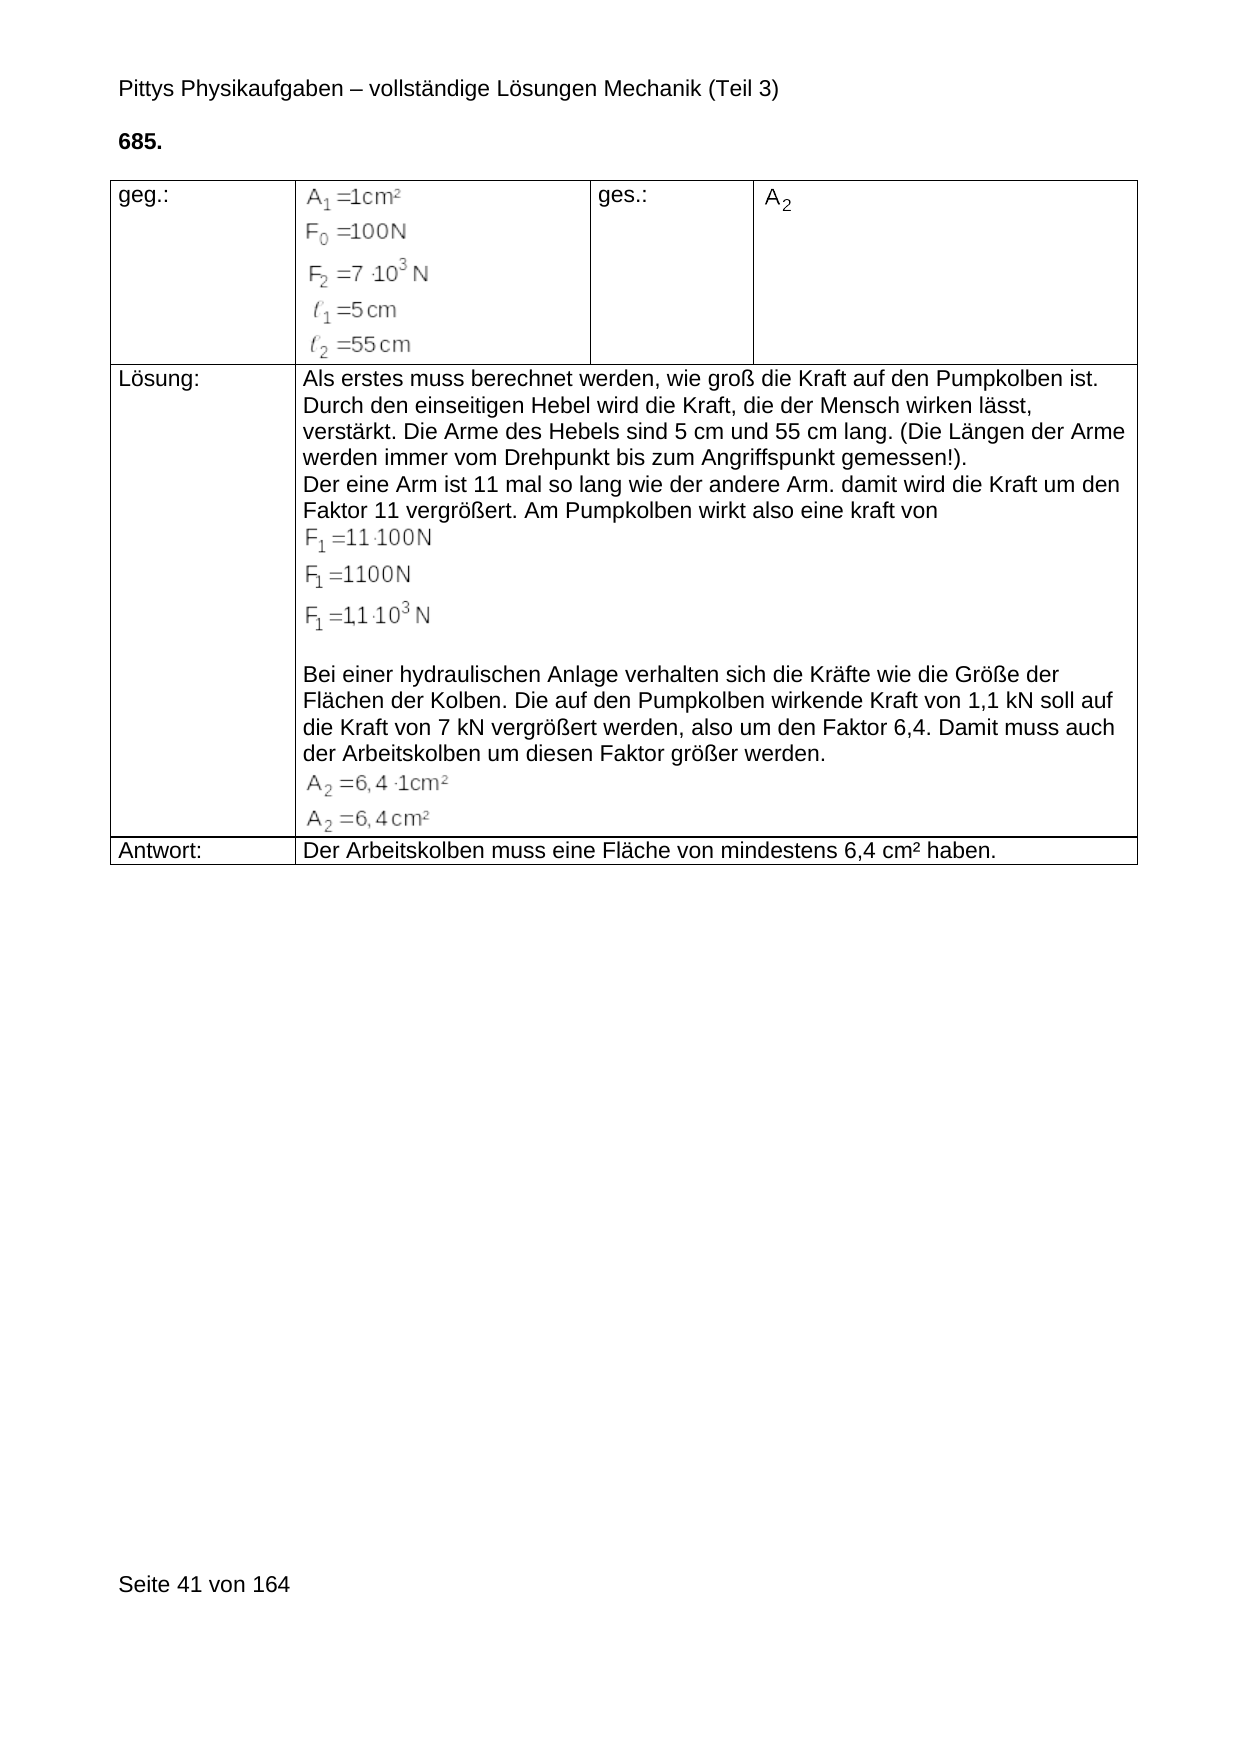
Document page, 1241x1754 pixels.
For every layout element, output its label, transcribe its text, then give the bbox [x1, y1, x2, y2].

table_cell Der Arbeitskolben muss eine Fläche von mindestens 6,4 cm² haben. [296, 838, 1137, 864]
table_header [754, 181, 1137, 364]
table_cell Als erstes muss berechnet werden, wie groß die Kraft auf den Pumpkolben ist. Durch den einseitigen Hebel wird die Kraft, die der Mensch wirken lässt, verstärkt. Die Arme des Hebels sind 5 cm und 55 cm lang. (Die Längen der Arme werden immer vom Drehpunkt bis zum Angriffspunkt gemessen!). Der eine Arm ist 11 mal so lang wie der andere Arm. damit wird die Kraft um den Faktor 11 vergrößert. Am Pumpkolben wirkt also eine kraft von Bei einer hydraulischen Anlage verhalten sich die Kräfte wie die Größe der Flächen der Kolben. Die auf den Pumpkolben wirkende Kraft von 1,1 kN soll auf die Kraft von 7 kN vergrößert werden, also um den Faktor 6,4. Damit muss auch der Arbeitskolben um diesen Faktor größer werden. [296, 365, 1137, 836]
table_header [296, 181, 590, 364]
table_cell Antwort: [111, 838, 295, 864]
table_header geg.: [111, 181, 295, 364]
table_header ges.: [591, 181, 753, 364]
text 685. [118, 128, 1152, 154]
table_cell Lösung: [111, 365, 295, 836]
